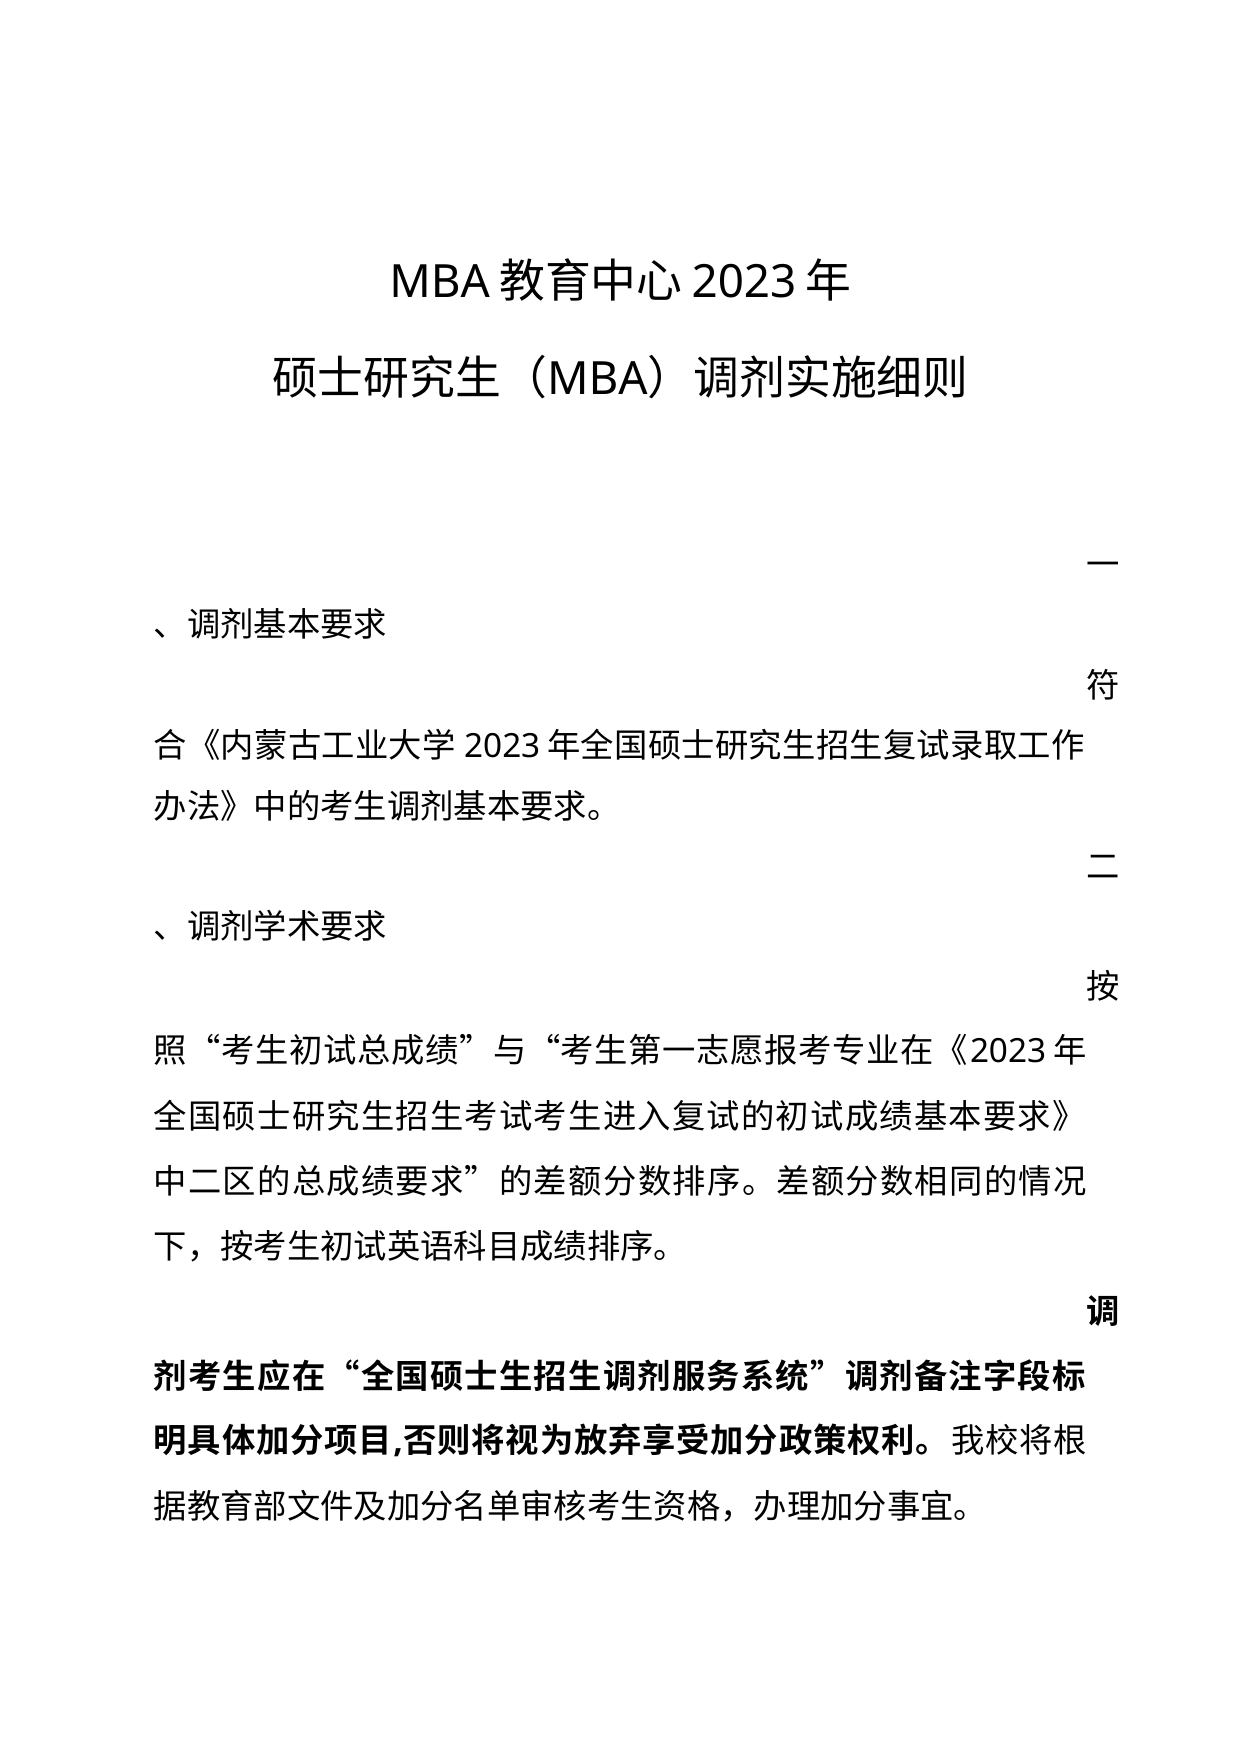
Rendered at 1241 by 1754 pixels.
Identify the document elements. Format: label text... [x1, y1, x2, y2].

text 按照“考生初试总成绩”与“考生第一志愿报考专业在《2023年全国硕士研究生招生考试考生进入复试的初试成绩基本要求》中二区的总成绩要求”的差额分数排序。差额分数相同的情况下，按考生初试英语科目成绩排序。 [153, 951, 1087, 1276]
text 一、调剂基本要求 [153, 528, 1087, 649]
text 调剂考生应在“全国硕士生招生调剂服务系统”调剂备注字段标明具体加分项目,否则将视为放弃享受加分政策权利。我校将根据教育部文件及加分名单审核考生资格，办理加分事宜。 [153, 1276, 1087, 1536]
text 符合《内蒙古工业大学2023年全国硕士研究生招生复试录取工作办法》中的考生调剂基本要求。 [153, 649, 1087, 830]
text 硕士研究生（MBA）调剂实施细则 [153, 326, 1087, 423]
text MBA教育中心2023年 [153, 228, 1087, 326]
text 二、调剂学术要求 [153, 830, 1087, 951]
